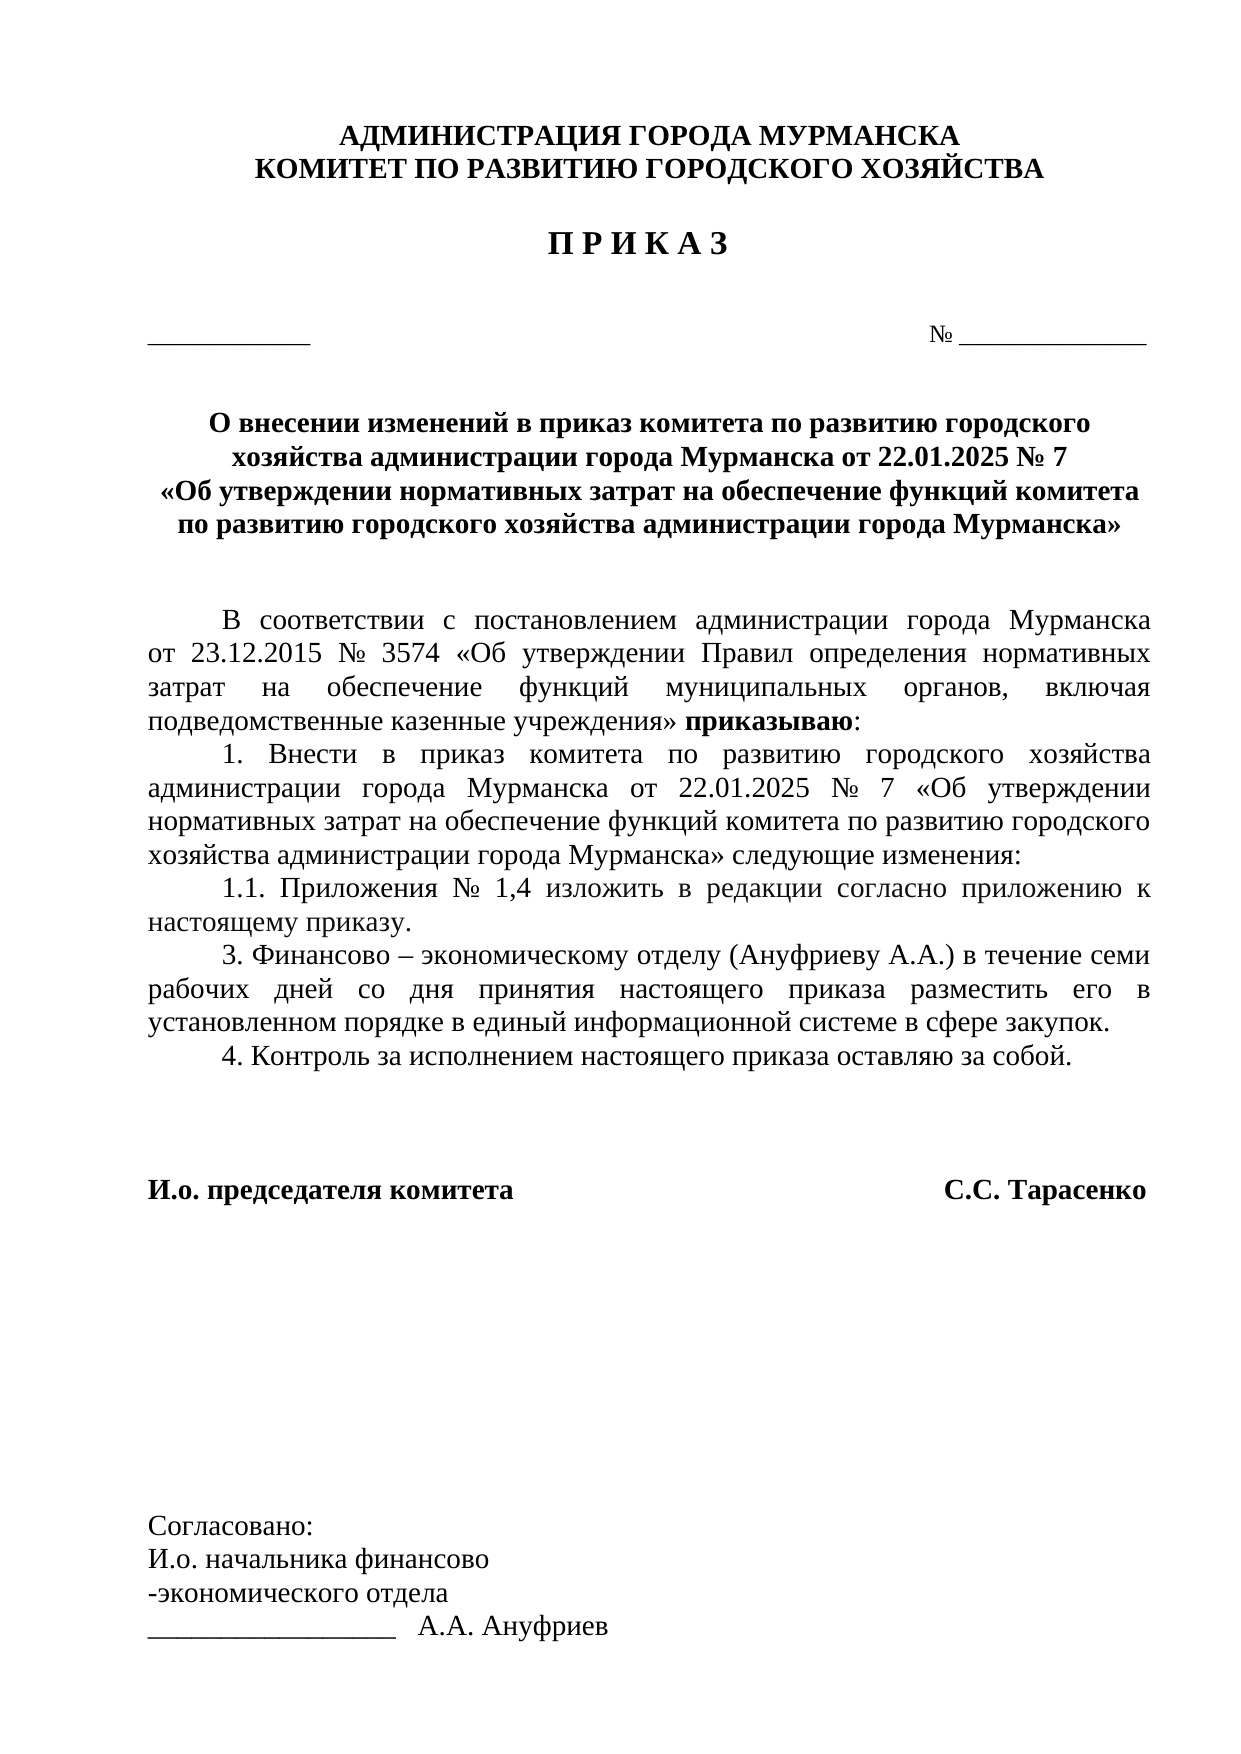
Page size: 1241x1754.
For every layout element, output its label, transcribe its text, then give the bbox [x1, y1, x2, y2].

subtitle АДМИНИСТРАЦИЯ ГОРОДА МУРМАНСКА [148, 118, 1152, 152]
text КОМИТЕТ ПО РАЗВИТИЮ ГОРОДСКОГО ХОЗЯЙСТВА [148, 152, 1152, 185]
text -экономического отдела [148, 1575, 1152, 1608]
text В соответствии с постановлением администрации города Мурманска от 23.12.2015 № 3574 «Об утверждении Правил определения нормативных затрат на обеспечение функций муниципальных органов, включая подведомственные казенные учреждения» приказываю: [148, 602, 1152, 736]
text 3. Финансово – экономическому отделу (Ануфриеву А.А.) в течение семи рабочих дней со дня принятия настоящего приказа разместить его в установленном порядке в единый информационной системе в сфере закупок. [148, 937, 1152, 1038]
text И.о. председателя комитета С.С. Тарасенко [148, 1172, 1152, 1206]
text 1. Внести в приказ комитета по развитию городского хозяйства администрации города Мурманска от 22.01.2025 № 7 «Об утверждении нормативных затрат на обеспечение функций комитета по развитию городского хозяйства администрации города Мурманска» следующие изменения: [148, 736, 1152, 870]
text _________________ А.А. Ануфриев [148, 1608, 1152, 1642]
text И.о. начальника финансово [148, 1541, 1152, 1575]
text 1.1. Приложения № 1,4 изложить в редакции согласно приложению к настоящему приказу. [148, 870, 1152, 937]
subtitle П Р И К А З [148, 223, 1152, 262]
text О внесении изменений в приказ комитета по развитию городского хозяйства администрации города Мурманска от 22.01.2025 № 7 «Об утверждении нормативных затрат на обеспечение функций комитета по развитию городского хозяйства администрации города Мурманска» [148, 406, 1152, 540]
text Согласовано: [148, 1508, 1152, 1541]
text 4. Контроль за исполнением настоящего приказа оставляю за собой. [148, 1038, 1152, 1072]
text _____________ № _______________ [148, 319, 1152, 348]
